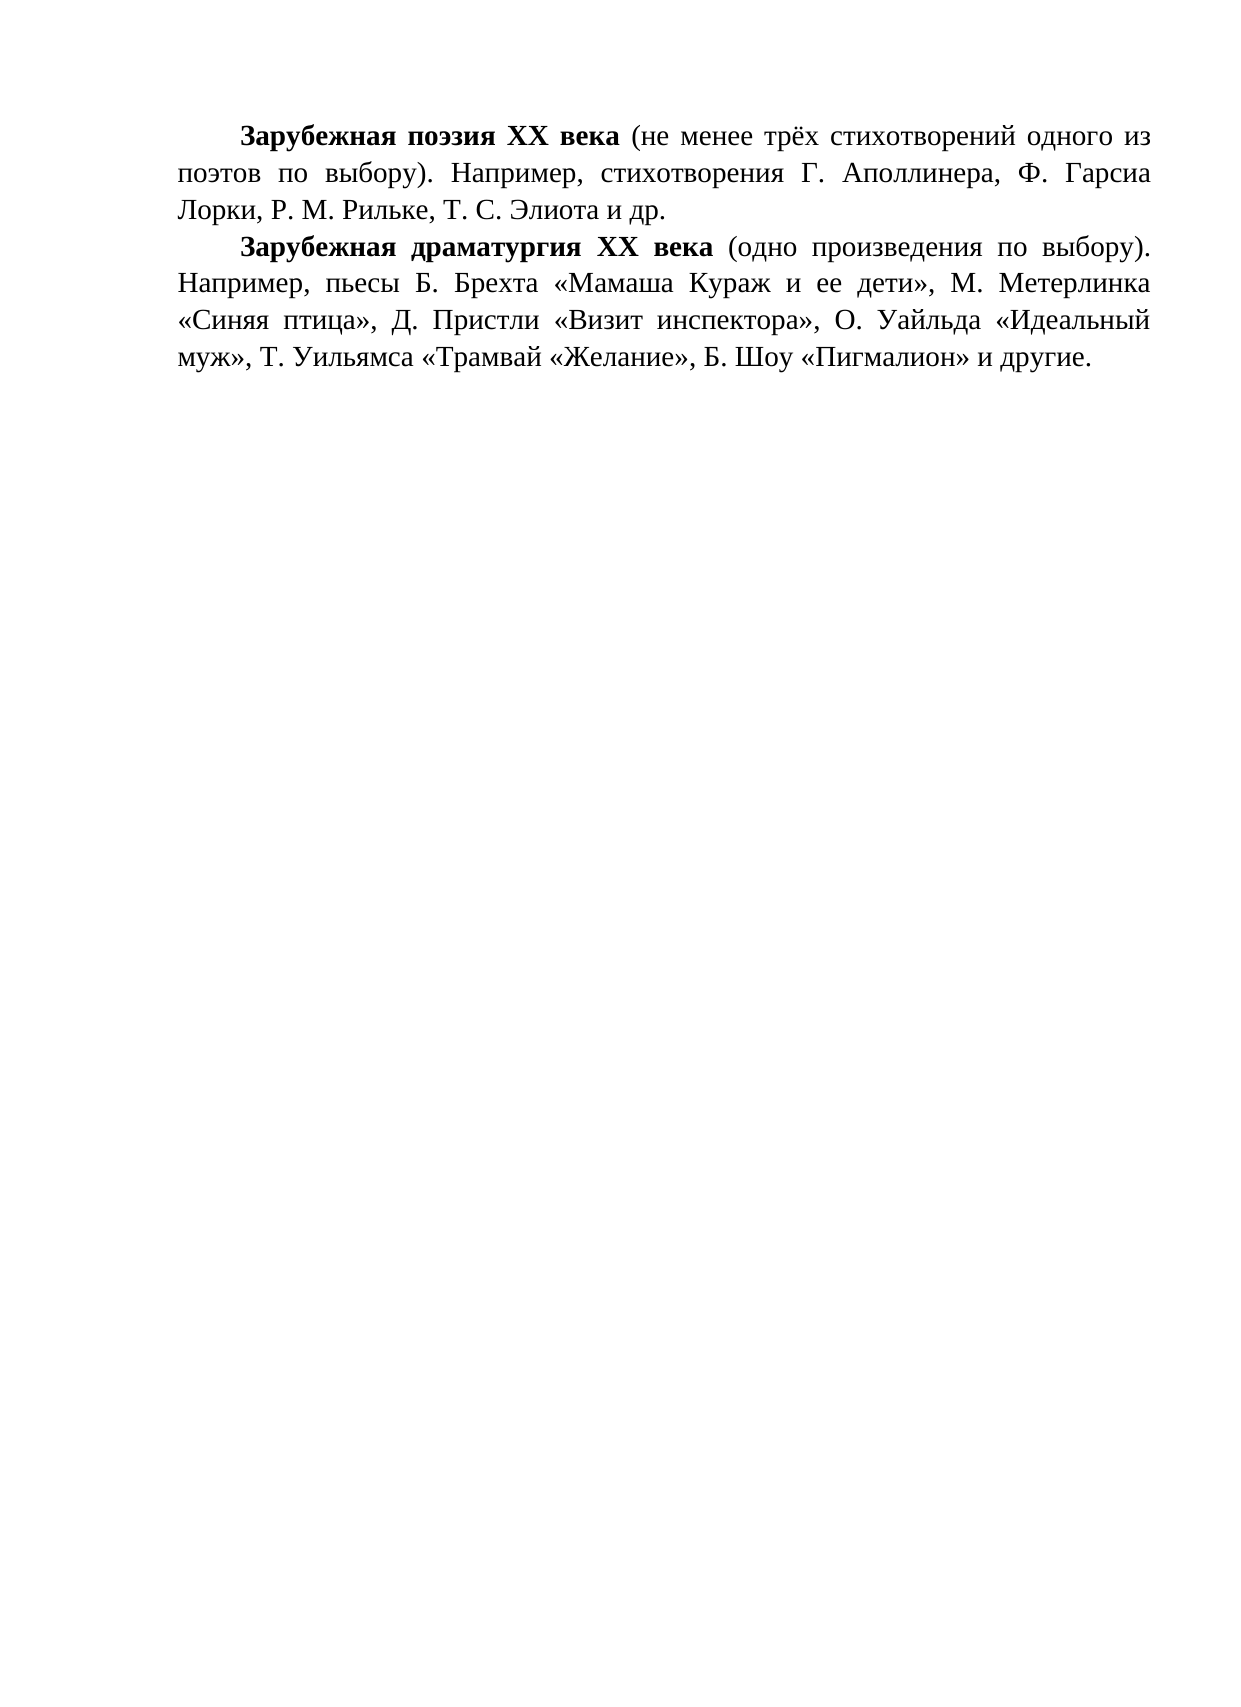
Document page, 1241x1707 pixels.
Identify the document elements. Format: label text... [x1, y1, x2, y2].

text Зарубежная драматургия XX века (одно произведения по выбору). Например, пьесы Б. Брехта «Мамаша Кураж и ее дети», М. Метерлинка «Синяя птица», Д. Пристли «Визит инспектора», О. Уайльда «Идеальный муж», Т. Уильямса «Трамвай «Желание», Б. Шоу «Пигмалион» и другие. [177, 229, 1152, 373]
text Зарубежная поэзия XX века (не менее трёх стихотворений одного из поэтов по выбору). Например, стихотворения Г. Аполлинера, Ф. Гарсиа Лорки, P. M. Рильке, Т. С. Элиота и др. [177, 118, 1152, 225]
